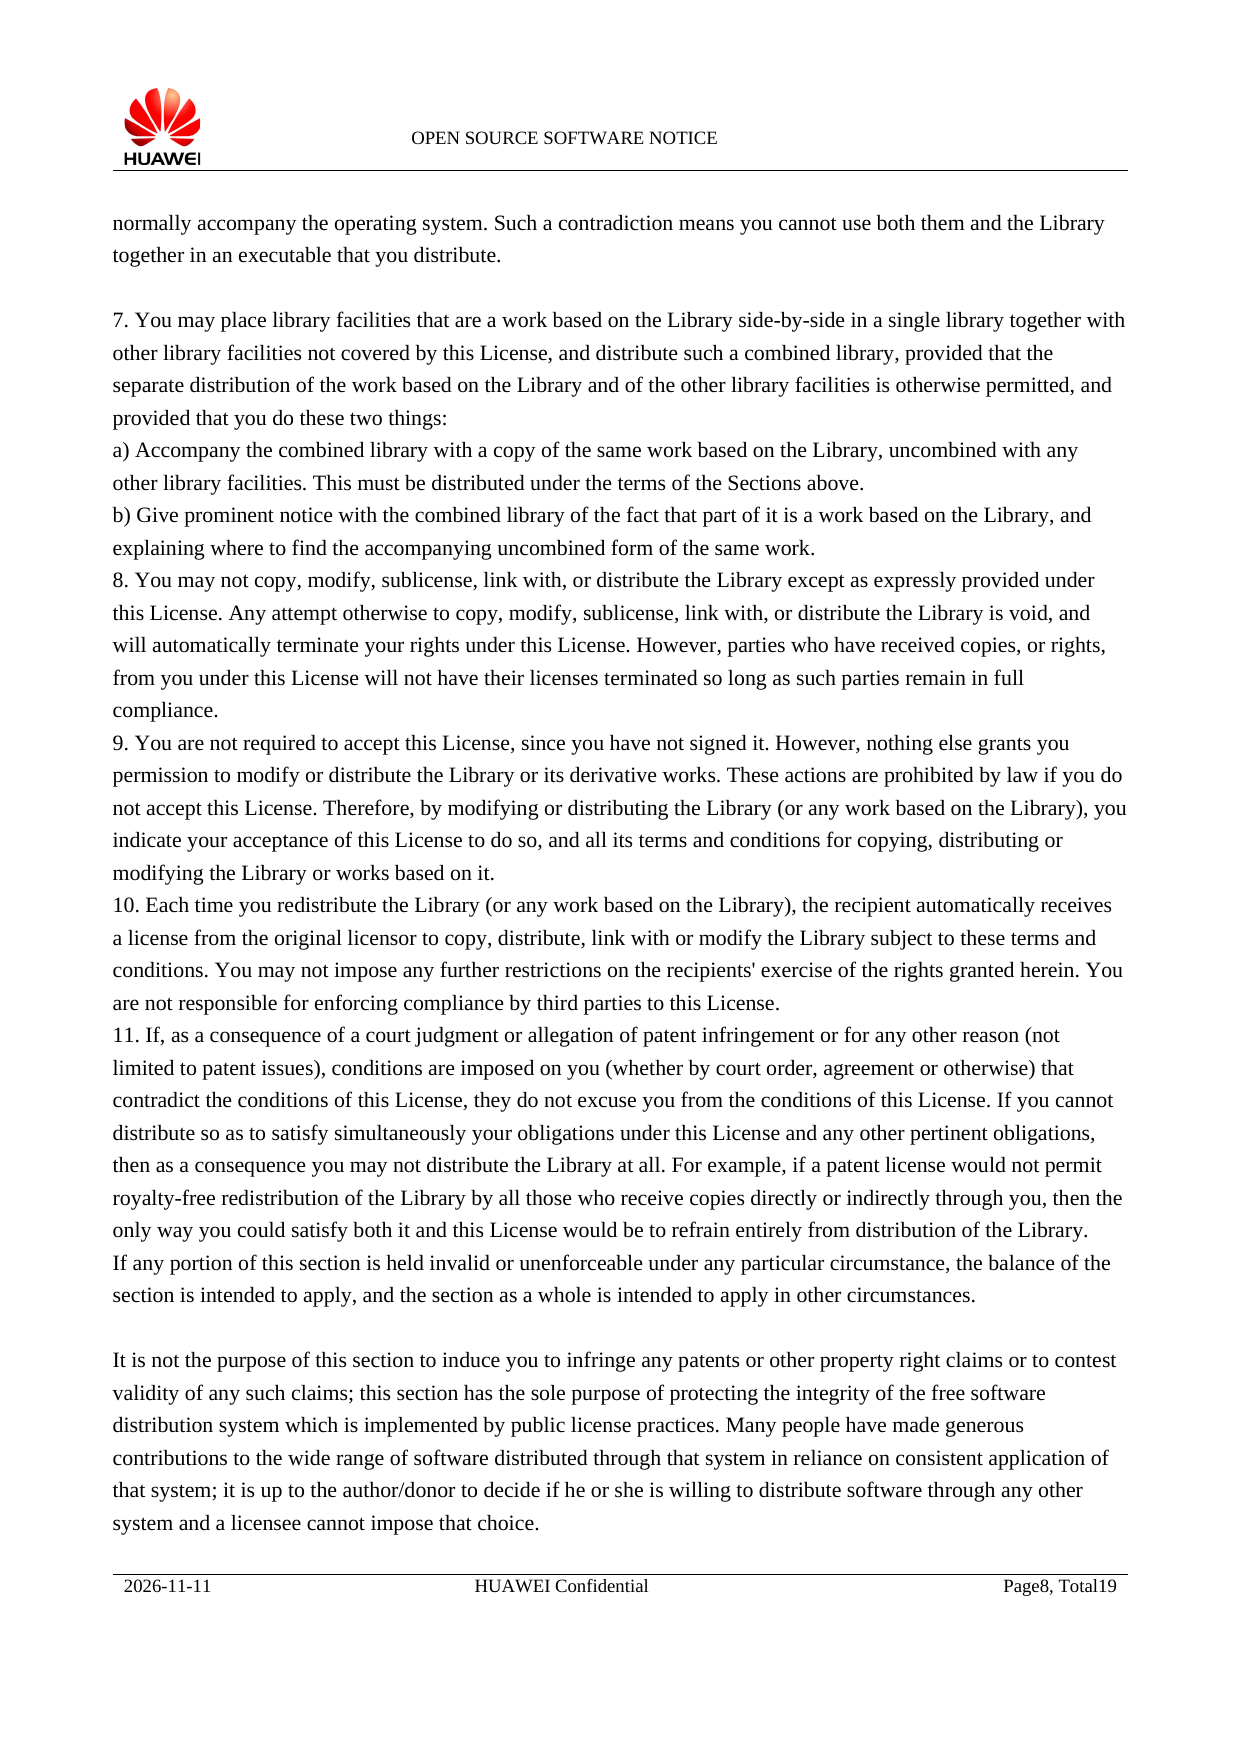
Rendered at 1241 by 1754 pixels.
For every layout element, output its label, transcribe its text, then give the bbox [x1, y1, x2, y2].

picture [124, 88, 201, 165]
